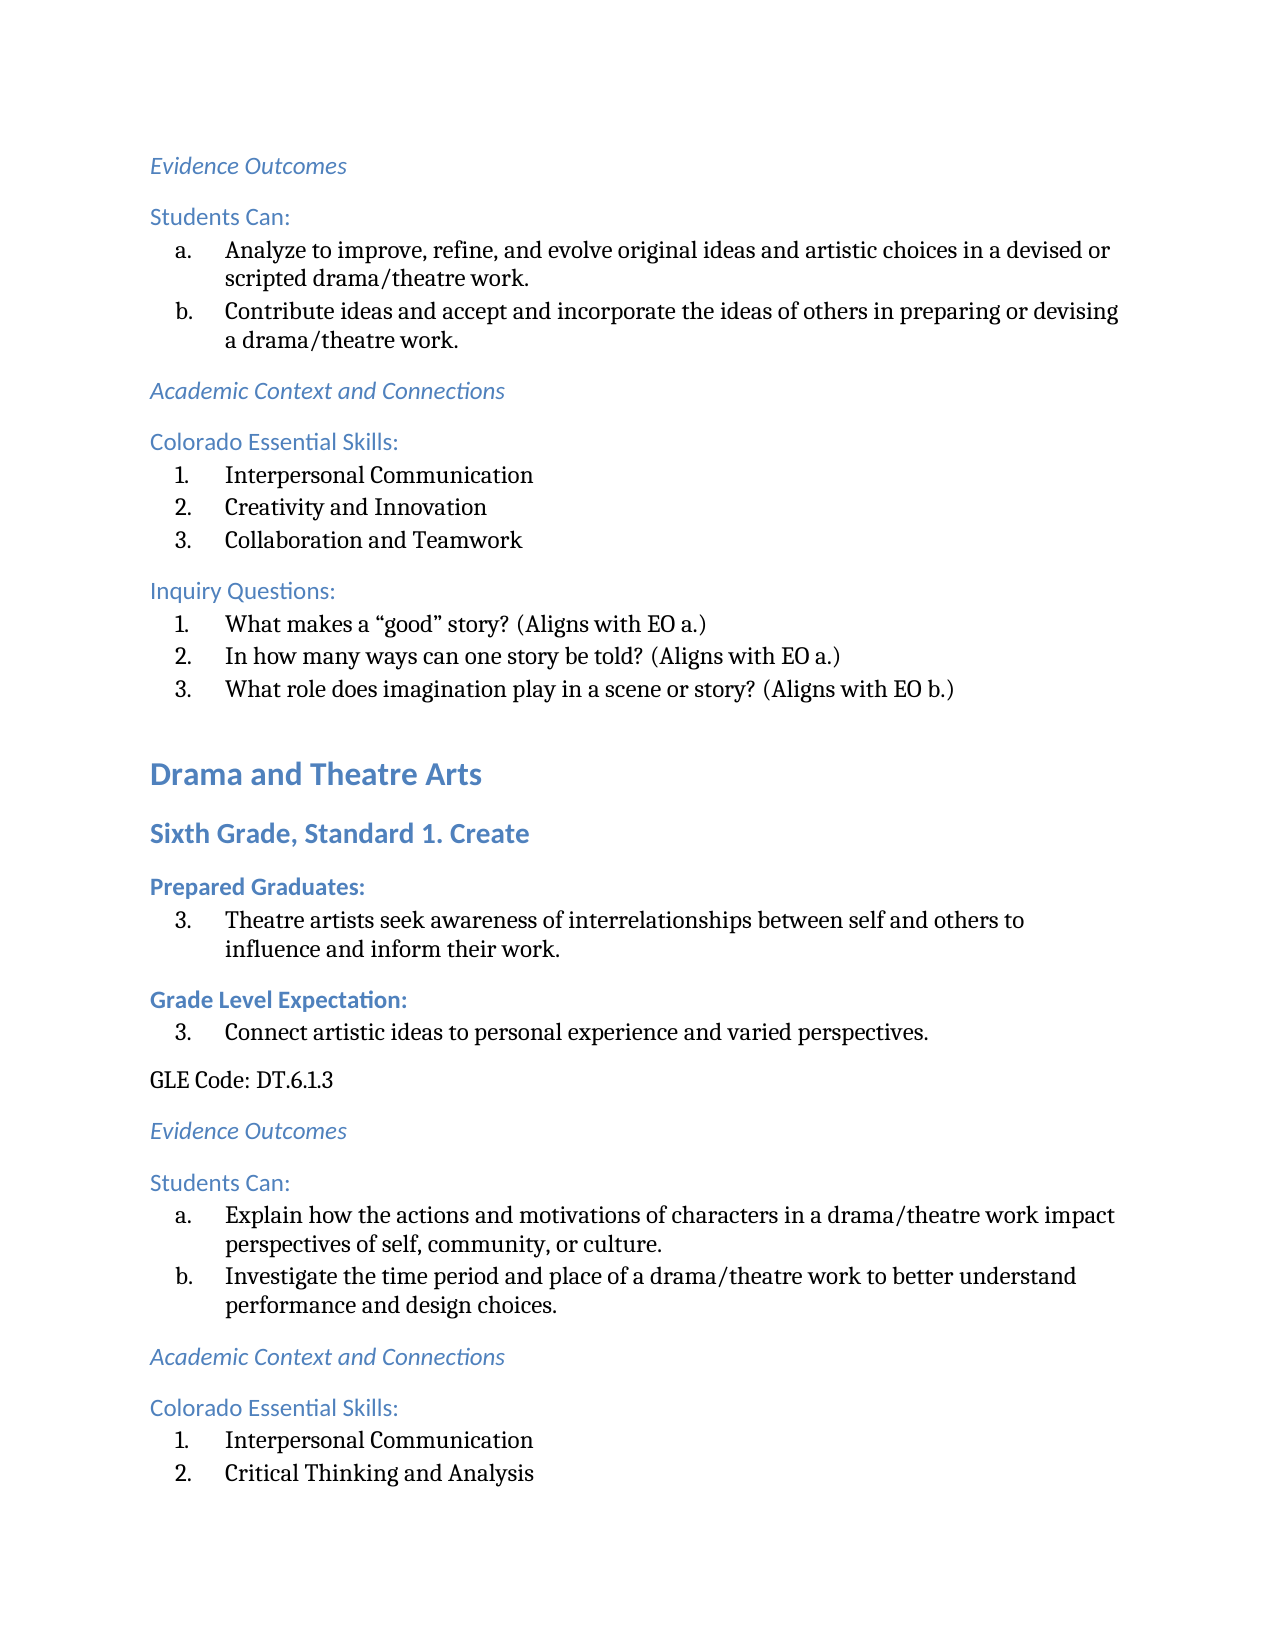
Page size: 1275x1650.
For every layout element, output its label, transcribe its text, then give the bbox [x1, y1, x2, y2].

list What makes a “good” story? (Aligns with EO a.) [175, 610, 1125, 638]
subtitle Colorado Essential Skills: [150, 1392, 1125, 1422]
list Creativity and Innovation [175, 493, 1125, 522]
subtitle Prepared Graduates: [150, 871, 1125, 902]
subtitle Inquiry Questions: [150, 575, 1125, 606]
list In how many ways can one story be told? (Aligns with EO a.) [175, 642, 1125, 671]
subtitle Academic Context and Connections [150, 375, 1125, 406]
subtitle Students Can: [150, 201, 1125, 232]
list Interpersonal Communication [175, 1426, 1125, 1455]
text GLE Code: DT.6.1.3 [150, 1066, 1125, 1094]
subtitle Colorado Essential Skills: [150, 427, 1125, 457]
list Explain how the actions and motivations of characters in a drama/theatre work impact perspectives of self, community, or culture. [175, 1201, 1125, 1258]
list Theatre artists seek awareness of interrelationships between self and others to influence and inform their work. [175, 906, 1125, 963]
subtitle Drama and Theatre Arts [150, 753, 1125, 794]
list Contribute ideas and accept and incorporate the ideas of others in preparing or devising a drama/theatre work. [175, 297, 1125, 354]
list Critical Thinking and Analysis [175, 1459, 1125, 1487]
subtitle Sixth Grade, Standard 1. Create [150, 815, 1125, 851]
subtitle Evidence Outcomes [150, 150, 1125, 181]
list Interpersonal Communication [175, 461, 1125, 489]
subtitle Grade Level Expectation: [150, 984, 1125, 1014]
list What role does imagination play in a scene or story? (Aligns with EO b.) [175, 675, 1125, 703]
list Collaboration and Teamwork [175, 526, 1125, 554]
subtitle Students Can: [150, 1167, 1125, 1197]
list Investigate the time period and place of a drama/theatre work to better understand performance and design choices. [175, 1262, 1125, 1320]
subtitle Academic Context and Connections [150, 1341, 1125, 1371]
list Analyze to improve, refine, and evolve original ideas and artistic choices in a devised or scripted drama/theatre work. [175, 236, 1125, 293]
list Connect artistic ideas to personal experience and varied perspectives. [175, 1018, 1125, 1047]
subtitle Evidence Outcomes [150, 1115, 1125, 1146]
